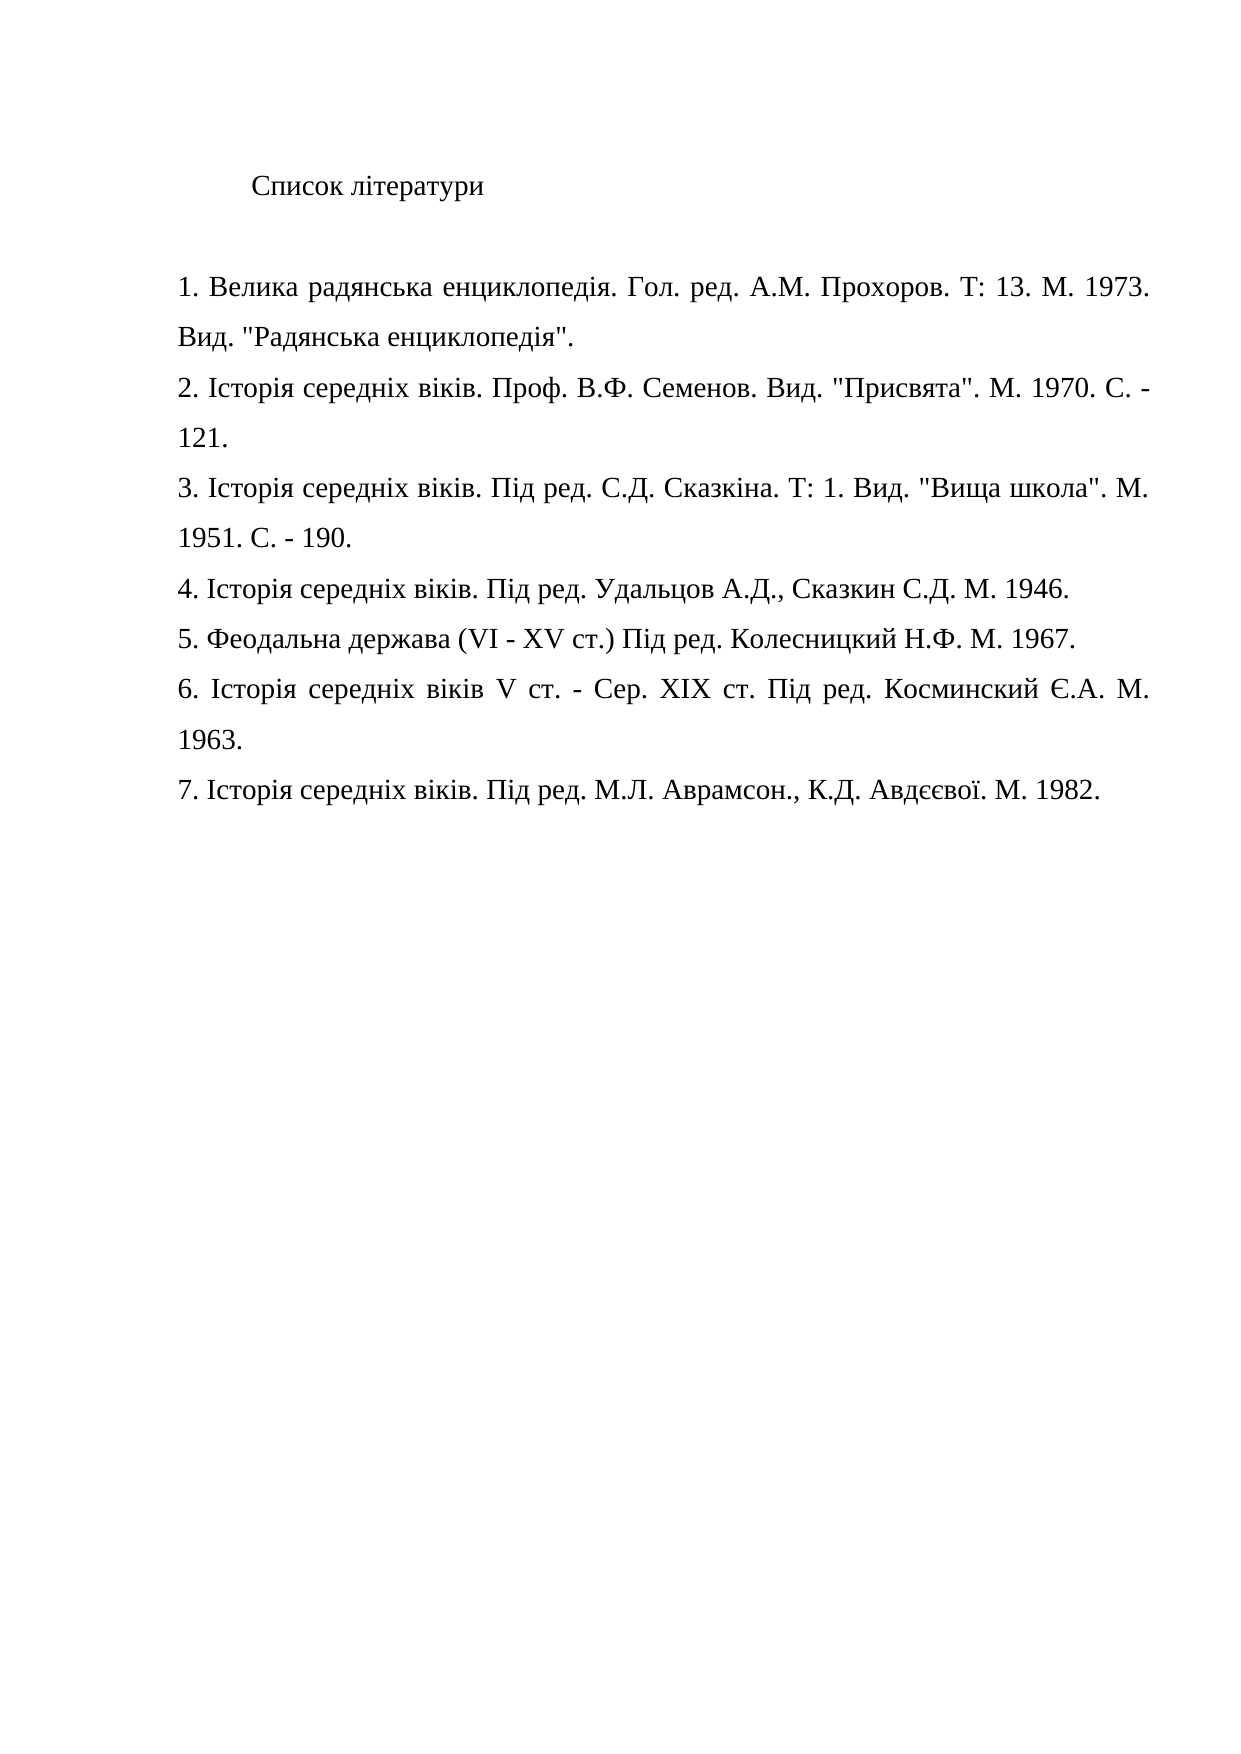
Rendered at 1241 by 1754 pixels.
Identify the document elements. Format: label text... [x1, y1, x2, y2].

text 2. Історія середніх віків. Проф. В.Ф. Семенов. Вид. "Присвята". М. 1970. С. - 121. [177, 370, 1152, 453]
text 5. Феодальна держава (VI - XV ст.) Під ред. Колесницкий Н.Ф. М. 1967. [177, 621, 1152, 655]
text 6. Історія середніх віків V ст. - Сер. XIX ст. Під ред. Косминский Є.А. М. 1963. [177, 672, 1152, 755]
text Список літератури [177, 168, 1152, 202]
text 1. Велика радянська енциклопедія. Гол. ред. А.М. Прохоров. Т: 13. М. 1973. Вид. "Радянська енциклопедія". [177, 269, 1152, 353]
text 4. Історія середніх віків. Під ред. Удальцов А.Д., Сказкин С.Д. М. 1946. [177, 571, 1152, 604]
text 7. Історія середніх віків. Під ред. М.Л. Аврамсон., К.Д. Авдєєвої. М. 1982. [177, 772, 1152, 806]
text 3. Історія середніх віків. Під ред. С.Д. Сказкіна. Т: 1. Вид. "Вища школа". М. 1951. С. - 190. [177, 470, 1152, 554]
